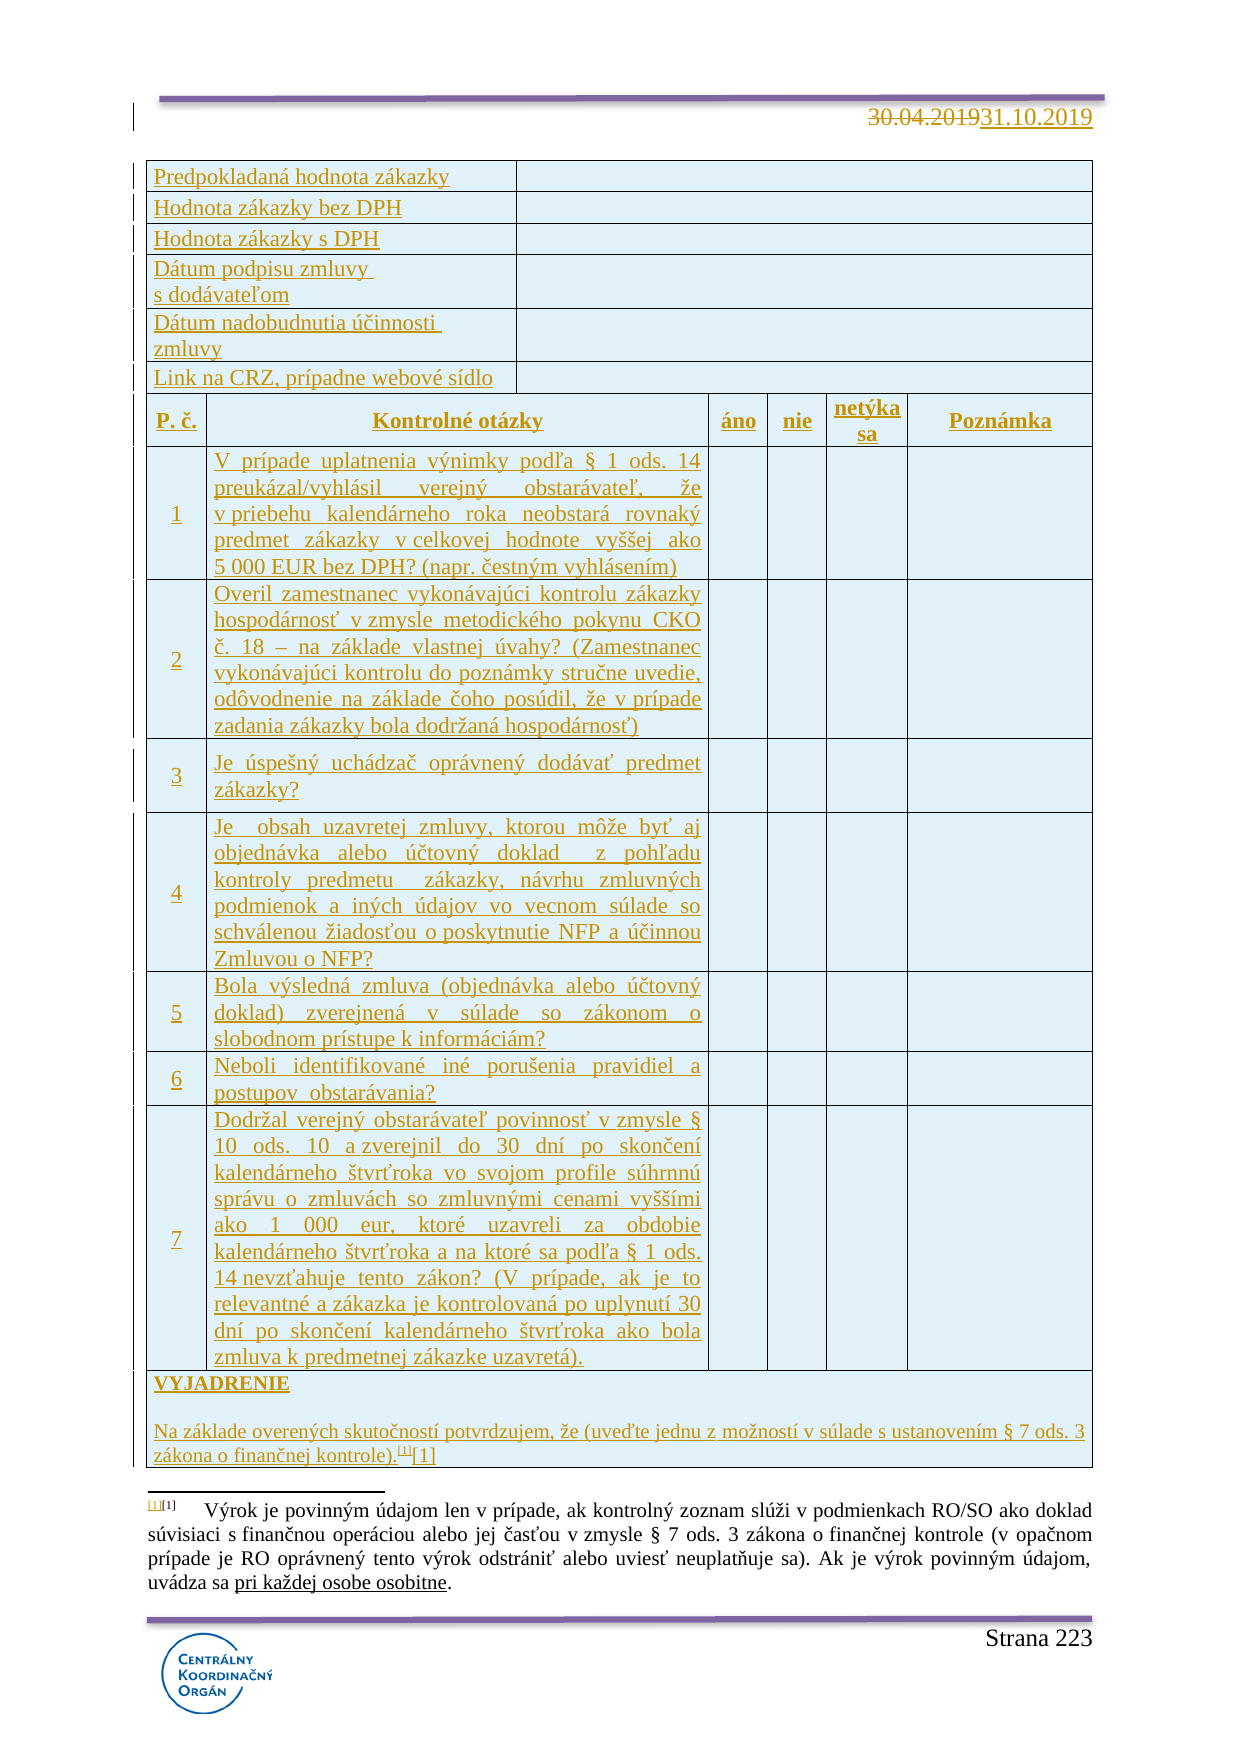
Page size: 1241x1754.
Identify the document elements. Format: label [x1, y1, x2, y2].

picture [159, 1631, 272, 1713]
